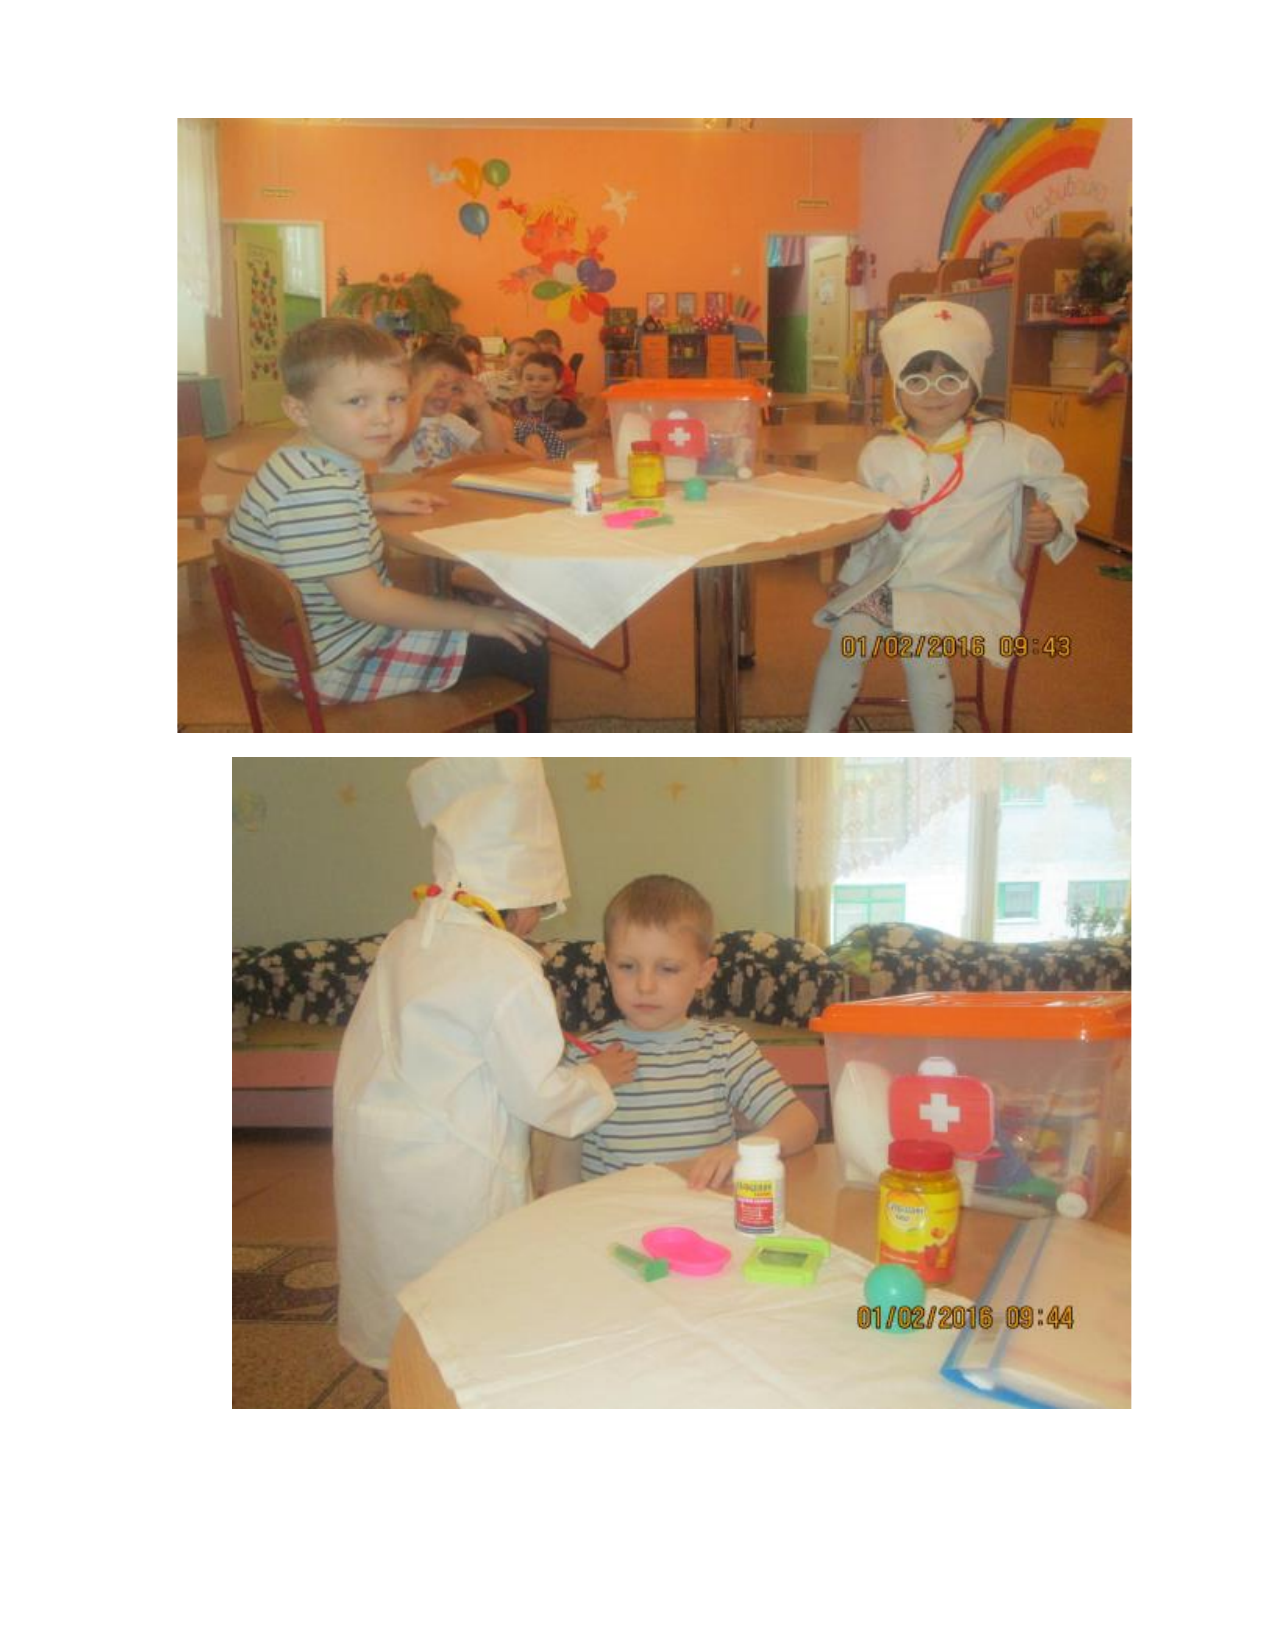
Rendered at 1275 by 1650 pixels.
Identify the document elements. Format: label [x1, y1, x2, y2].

picture [177, 118, 1133, 733]
picture [232, 757, 1132, 1409]
